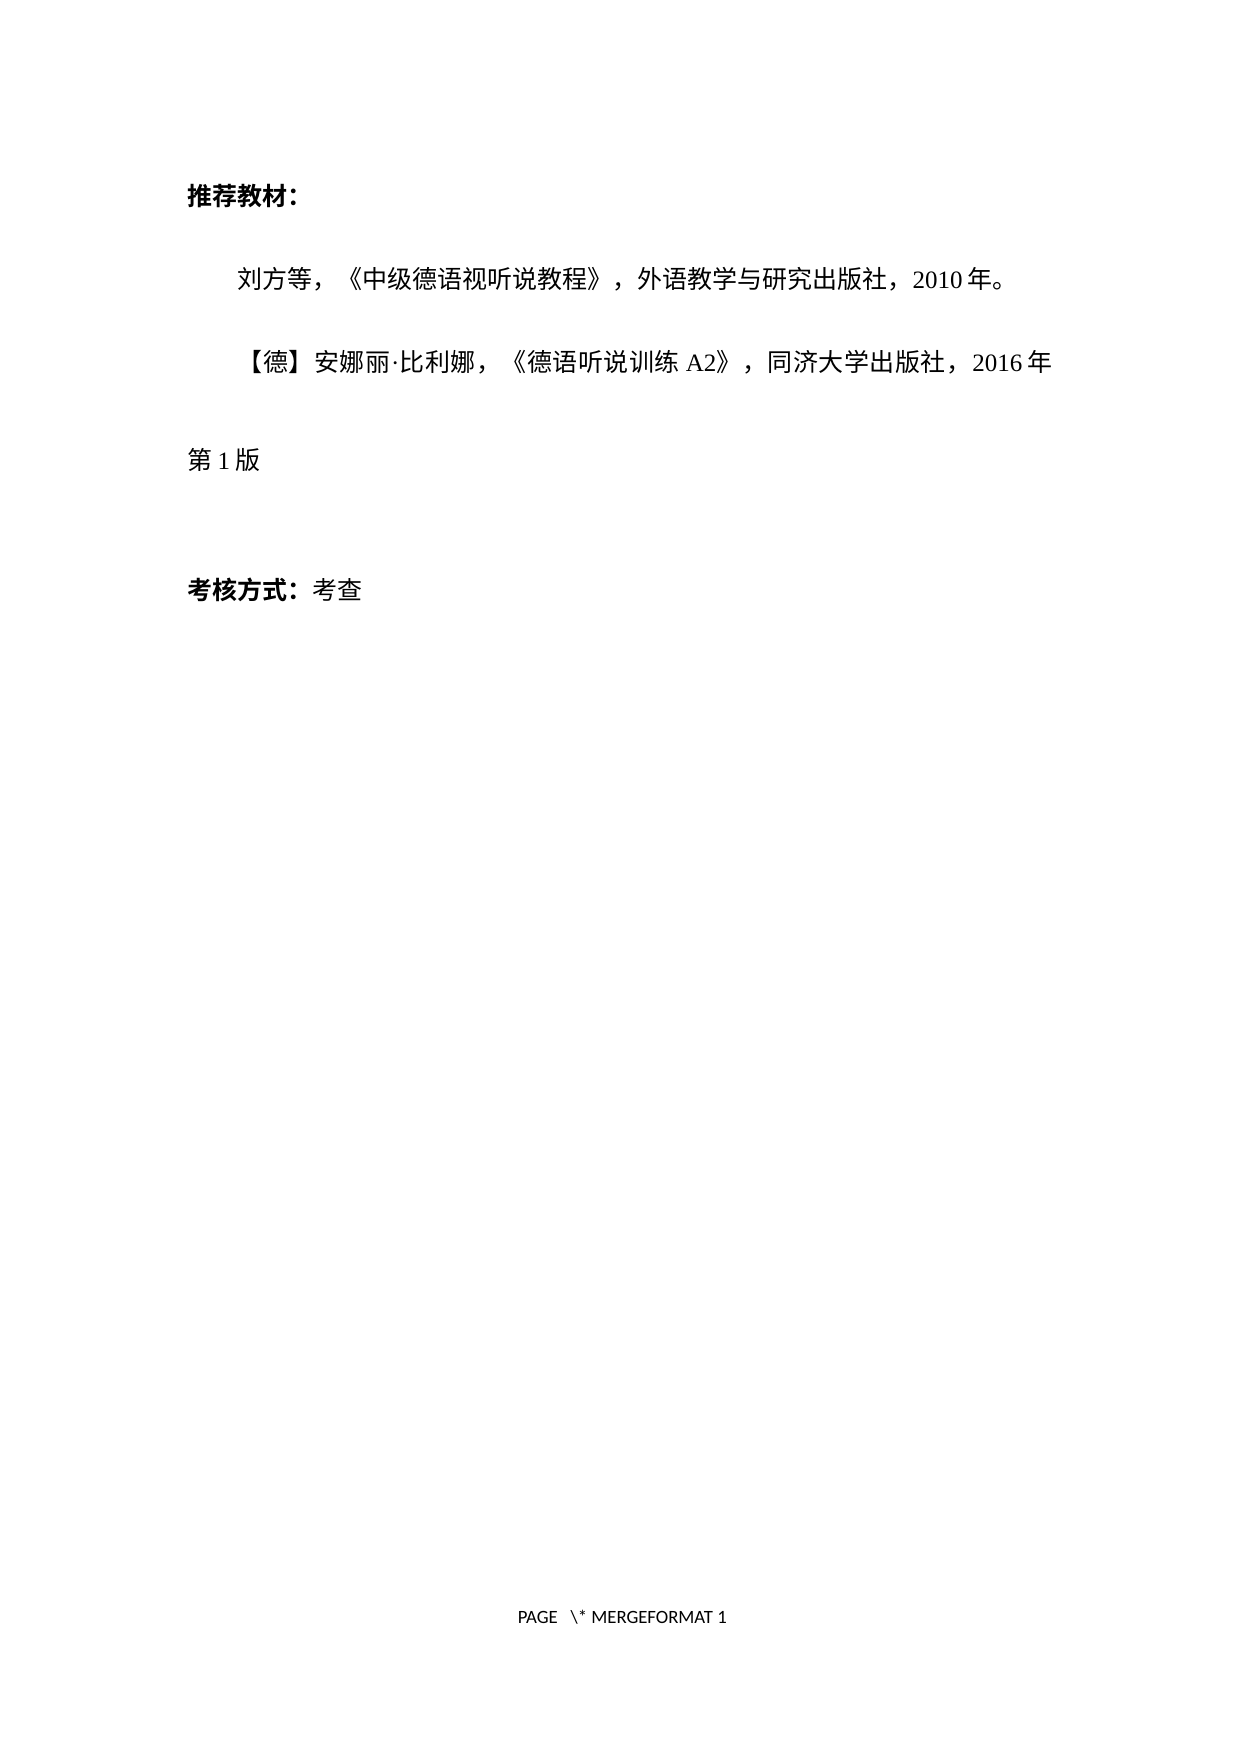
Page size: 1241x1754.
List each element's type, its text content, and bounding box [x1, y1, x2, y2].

text 【德】安娜丽·比利娜，《德语听说训练A2》，同济大学出版社，2016年第1版 [187, 328, 1053, 491]
text 刘方等，《中级德语视听说教程》，外语教学与研究出版社，2010年。 [187, 245, 1053, 310]
text 考核方式：考查 [187, 556, 1053, 621]
text 推荐教材： [187, 162, 1053, 227]
